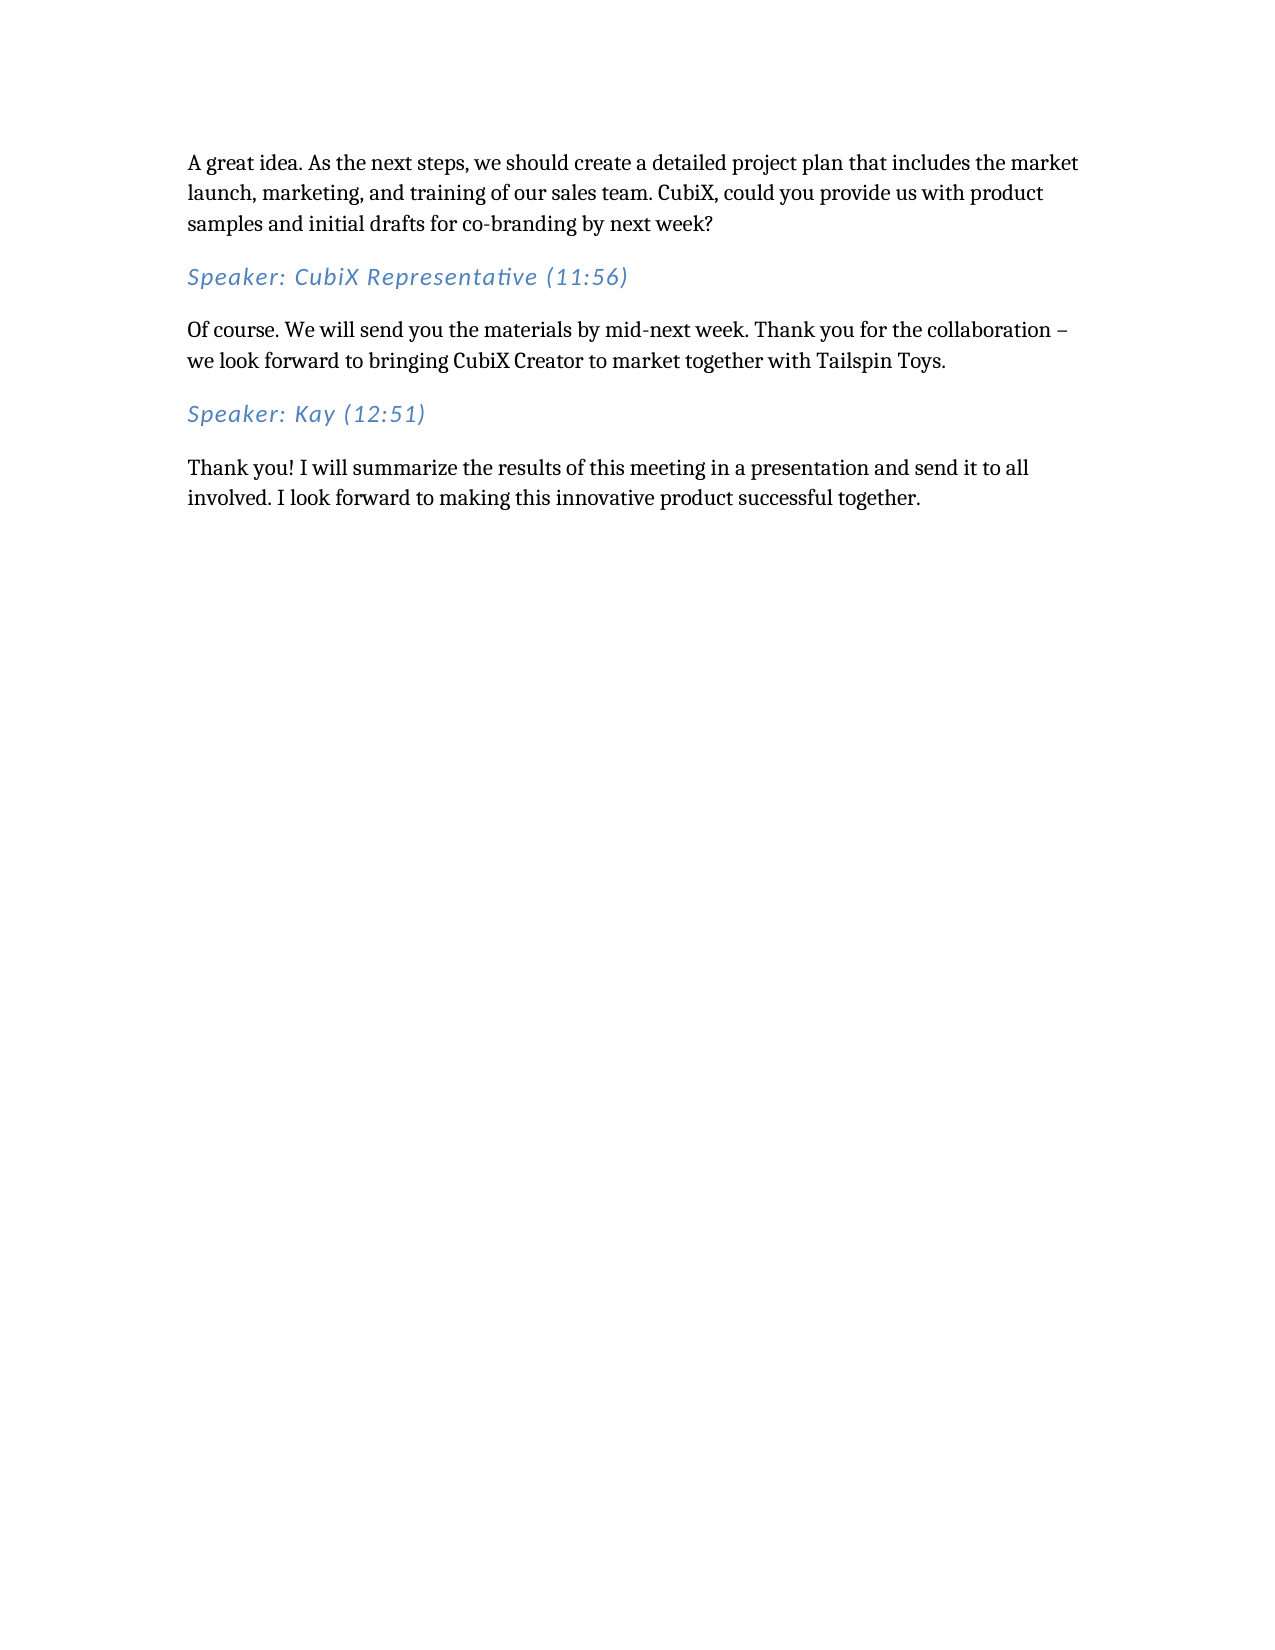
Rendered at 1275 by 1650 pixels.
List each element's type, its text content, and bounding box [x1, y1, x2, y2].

subtitle Speaker: CubiX Representative (11:56) [187, 261, 1087, 292]
subtitle Speaker: Kay (12:51) [187, 398, 1087, 429]
text Of course. We will send you the materials by mid-next week. Thank you for the collaboration – we look forward to bringing CubiX Creator to market together with Tailspin Toys. [187, 317, 1087, 374]
text A great idea. As the next steps, we should create a detailed project plan that includes the market launch, marketing, and training of our sales team. CubiX, could you provide us with product samples and initial drafts for co-branding by next week? [187, 150, 1087, 237]
text Thank you! I will summarize the results of this meeting in a presentation and send it to all involved. I look forward to making this innovative product successful together. [187, 454, 1087, 511]
